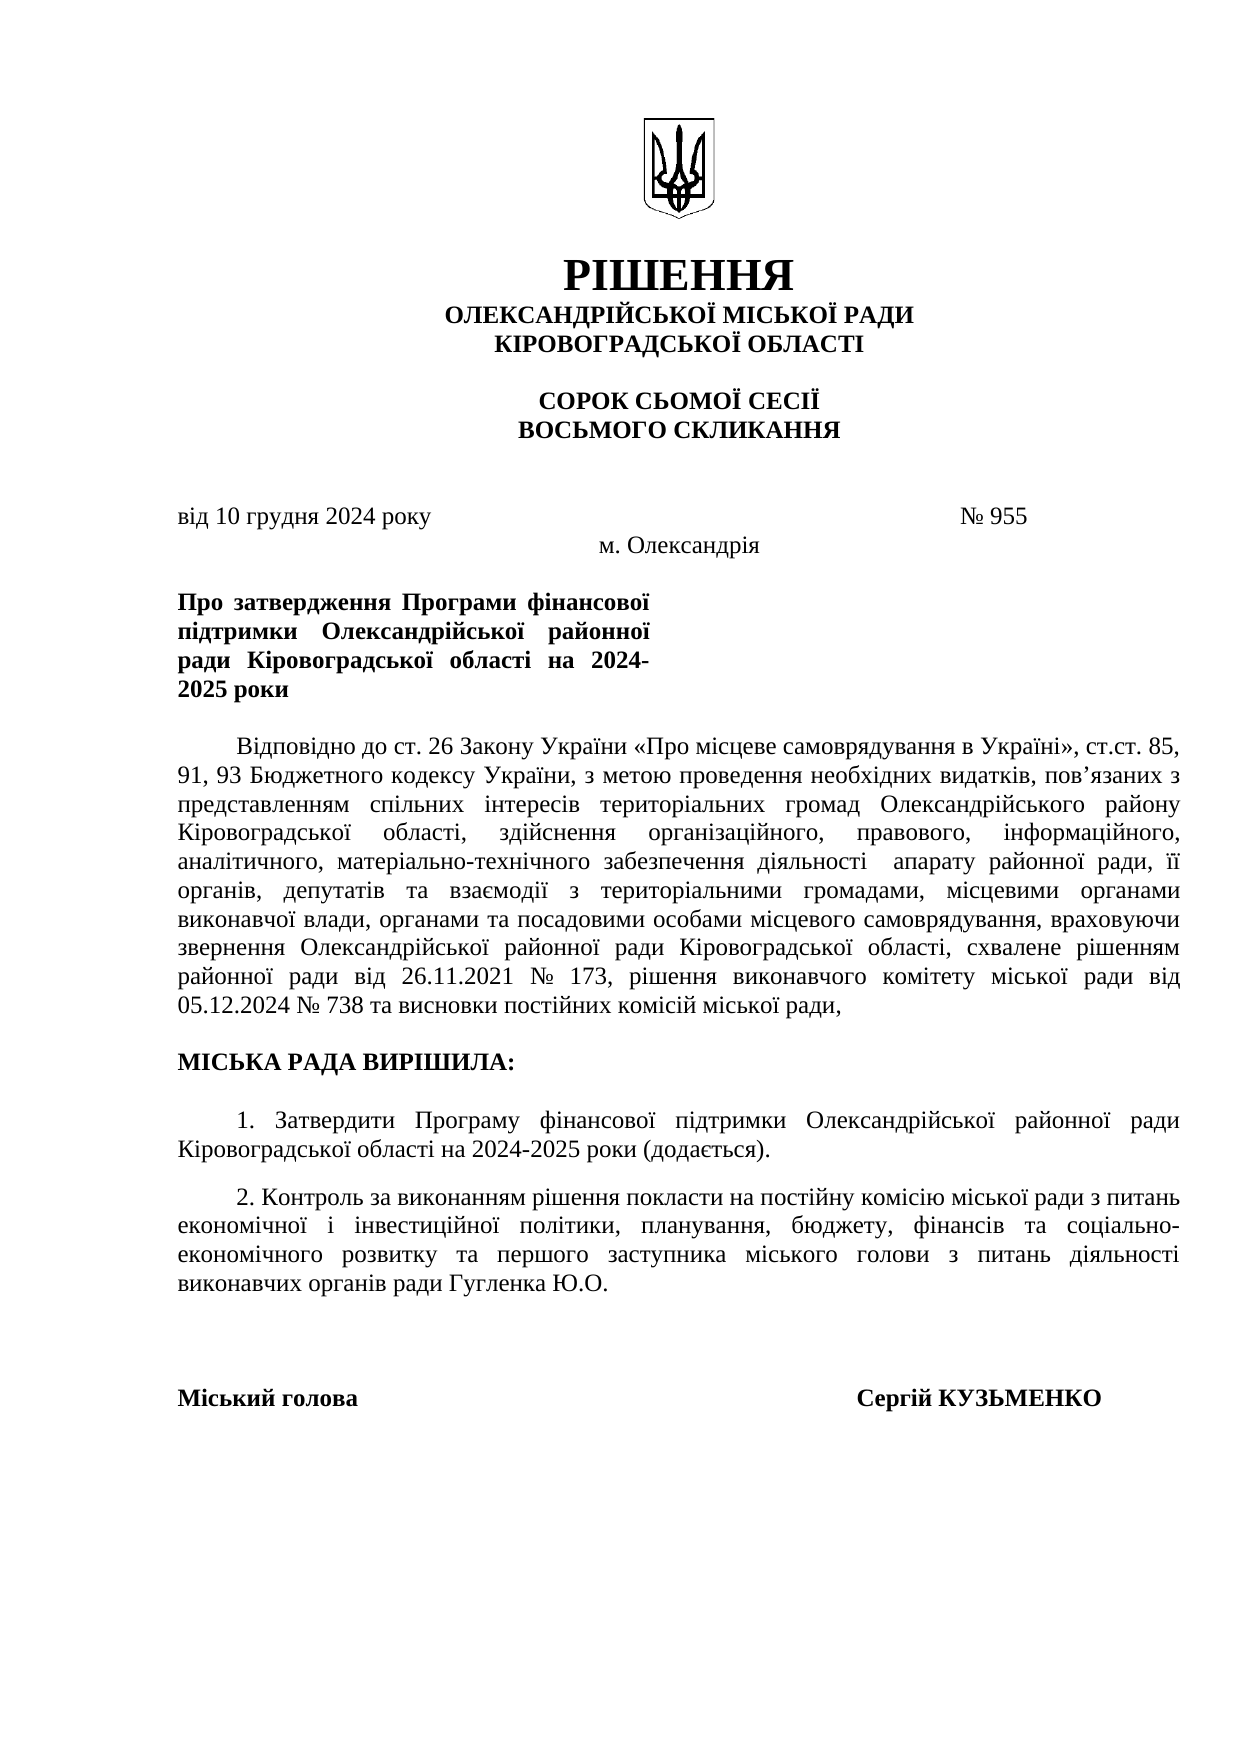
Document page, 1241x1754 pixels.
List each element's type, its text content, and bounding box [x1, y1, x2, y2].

text Про затвердження Програми фінансової підтримки Олександрійської районної ради Кіровоградської області на 2024-2025 роки [177, 587, 650, 702]
picture [643, 118, 715, 219]
text ВОСЬМОГО СКЛИКАННЯ [177, 415, 1181, 444]
text Відповідно до ст. 26 Закону України «Про місцеве самоврядування в Україні», ст.ст. 85, 91, 93 Бюджетного кодексу України, з метою проведення необхідних видатків, пов’язаних з представленням спільних інтересів територіальних громад Олександрійського району Кіровоградської області, здійснення організаційного, правового, інформаційного, аналітичного, матеріально-технічного забезпечення діяльності апарату районної ради, її органів, депутатів та взаємодії з територіальними громадами, місцевими органами виконавчої влади, органами та посадовими особами місцевого самоврядування, враховуючи звернення Олександрійської районної ради Кіровоградської області, схвалене рішенням районної ради від 26.11.2021 № 173, рішення виконавчого комітету міської ради від 05.12.2024 № 738 та висновки постійних комісій міської ради, [177, 731, 1181, 1019]
text Міський голова Сергій КУЗЬМЕНКО [177, 1383, 1181, 1412]
text КІРОВОГРАДСЬКОЇ ОБЛАСТІ [177, 329, 1181, 357]
text 1. Затвердити Програму фінансової підтримки Олександрійської районної ради Кіровоградської області на 2024-2025 роки (додається). [177, 1105, 1181, 1162]
text МІСЬКА РАДА ВИРІШИЛА: [177, 1047, 1181, 1076]
text СОРОК СЬОМОЇ СЕСІЇ [177, 386, 1181, 415]
text РІШЕННЯ [177, 247, 1181, 300]
text ОЛЕКСАНДРІЙСЬКОЇ МІСЬКОЇ РАДИ [177, 300, 1181, 329]
text 2. Контроль за виконанням рішення покласти на постійну комісію міської ради з питань економічної і інвестиційної політики, планування, бюджету, фінансів та соціально-економічного розвитку та першого заступника міського голови з питань діяльності виконавчих органів ради Гугленка Ю.О. [177, 1182, 1181, 1297]
text м. Олександрія [177, 530, 1181, 559]
text від 10 грудня 2024 року № 955 [177, 501, 1181, 530]
